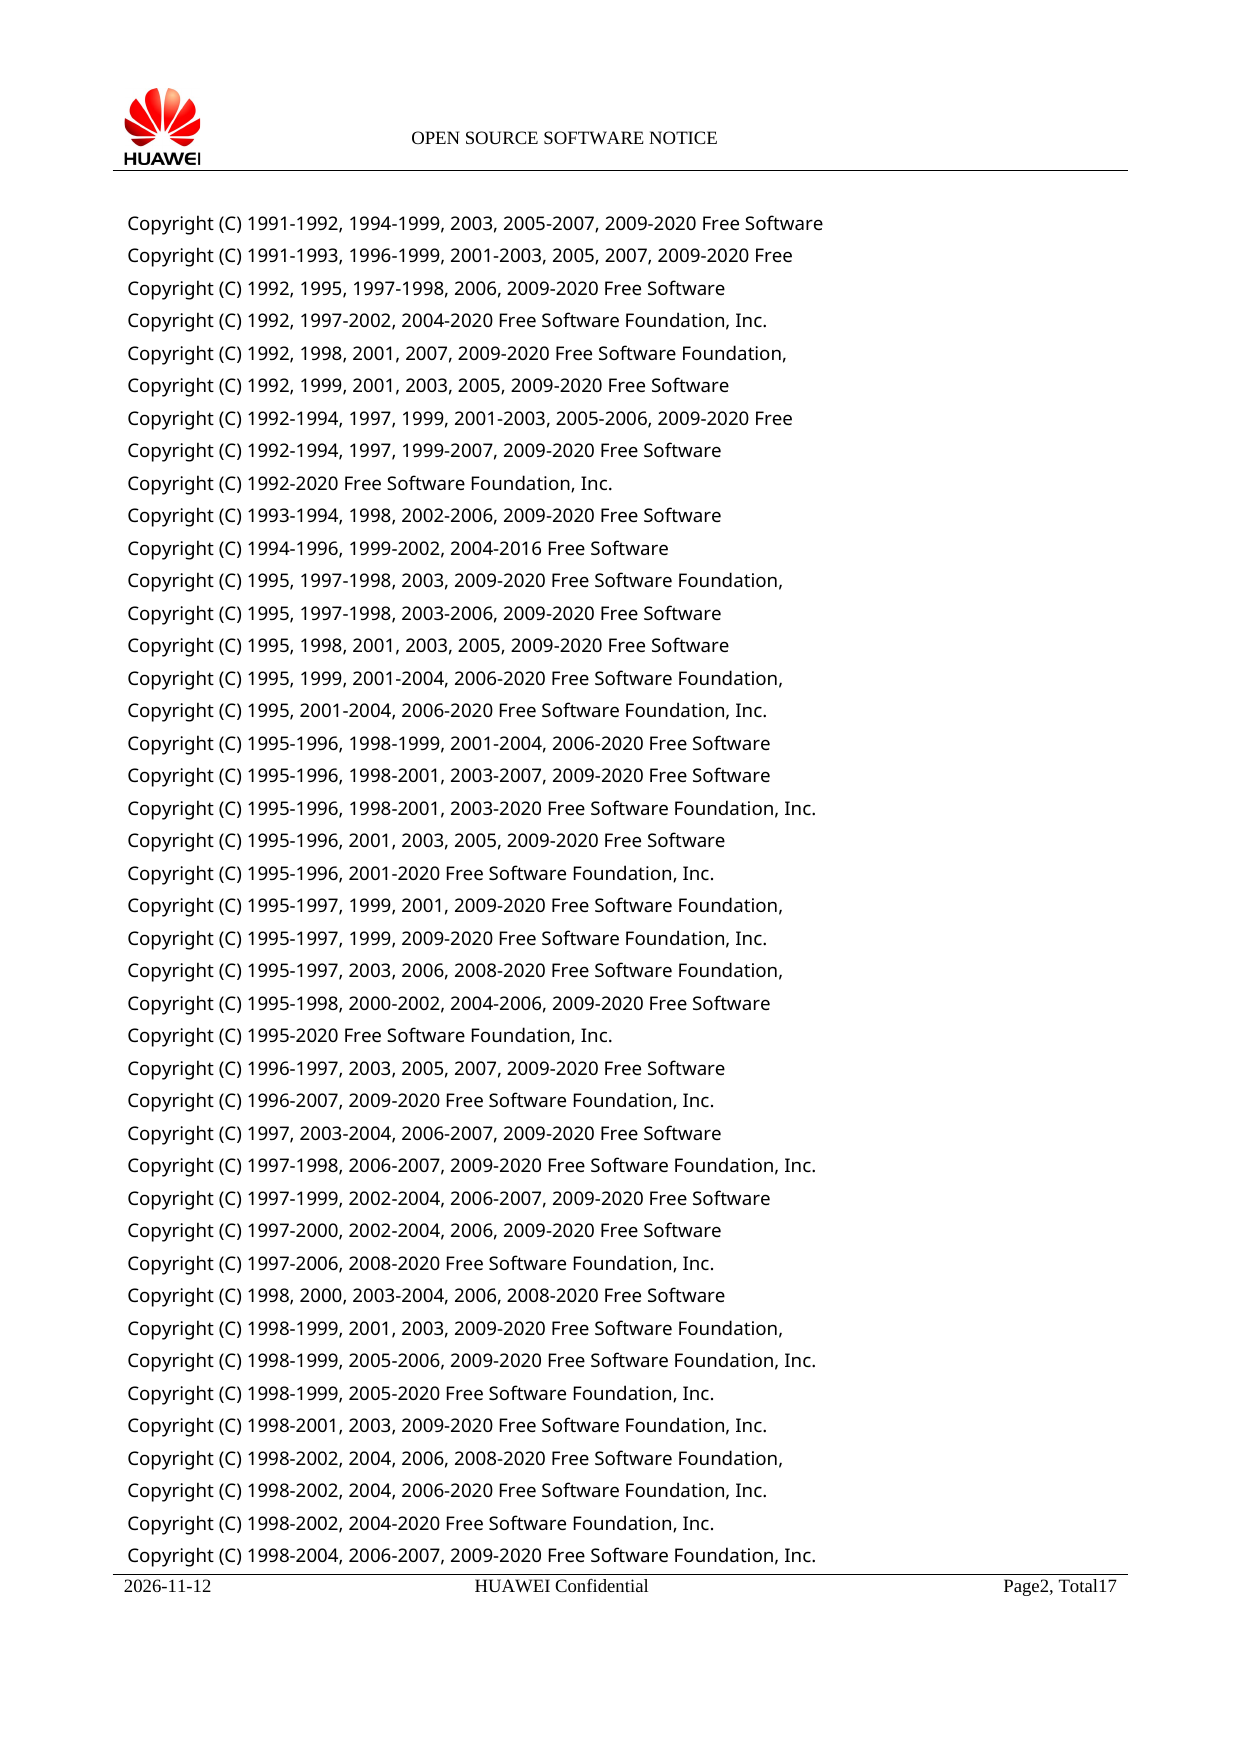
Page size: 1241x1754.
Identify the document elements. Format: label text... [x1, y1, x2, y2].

text Copyright (C) 1991-1993, 1996-1999, 2001-2003, 2005, 2007, 2009-2020 Free [112, 239, 1128, 271]
text Copyright (C) 1992, 1999, 2001, 2003, 2005, 2009-2020 Free Software [112, 369, 1128, 401]
text Copyright (C) 1995, 2001-2004, 2006-2020 Free Software Foundation, Inc. [112, 694, 1128, 726]
text Copyright (C) 1992-1994, 1997, 1999, 2001-2003, 2005-2006, 2009-2020 Free [112, 401, 1128, 434]
text Copyright (C) 1998-2004, 2006-2007, 2009-2020 Free Software Foundation, Inc. [112, 1539, 1128, 1571]
text Copyright (C) 1995-1996, 1998-2001, 2003-2007, 2009-2020 Free Software [112, 759, 1128, 791]
text Copyright (C) 1998, 2000, 2003-2004, 2006, 2008-2020 Free Software [112, 1279, 1128, 1311]
text Copyright (C) 1998-2002, 2004-2020 Free Software Foundation, Inc. [112, 1506, 1128, 1539]
text Copyright (C) 1994-1996, 1999-2002, 2004-2016 Free Software [112, 531, 1128, 564]
text Copyright (C) 1991-1992, 1994-1999, 2003, 2005-2007, 2009-2020 Free Software [112, 206, 1128, 239]
text Copyright (C) 1998-1999, 2005-2006, 2009-2020 Free Software Foundation, Inc. [112, 1344, 1128, 1376]
picture [124, 88, 201, 165]
text Copyright (C) 1998-2002, 2004, 2006-2020 Free Software Foundation, Inc. [112, 1474, 1128, 1506]
text Copyright (C) 1998-1999, 2005-2020 Free Software Foundation, Inc. [112, 1376, 1128, 1409]
text Copyright (C) 1995, 1997-1998, 2003-2006, 2009-2020 Free Software [112, 596, 1128, 629]
text Copyright (C) 1995-1996, 1998-2001, 2003-2020 Free Software Foundation, Inc. [112, 791, 1128, 824]
text Copyright (C) 1995-1998, 2000-2002, 2004-2006, 2009-2020 Free Software [112, 986, 1128, 1019]
text Copyright (C) 1996-2007, 2009-2020 Free Software Foundation, Inc. [112, 1084, 1128, 1116]
text Copyright (C) 1998-1999, 2001, 2003, 2009-2020 Free Software Foundation, [112, 1311, 1128, 1344]
text Copyright (C) 1995, 1998, 2001, 2003, 2005, 2009-2020 Free Software [112, 629, 1128, 661]
text Copyright (C) 1992, 1998, 2001, 2007, 2009-2020 Free Software Foundation, [112, 336, 1128, 369]
text Copyright (C) 1995-1997, 1999, 2001, 2009-2020 Free Software Foundation, [112, 889, 1128, 921]
text Copyright (C) 1996-1997, 2003, 2005, 2007, 2009-2020 Free Software [112, 1051, 1128, 1084]
text Copyright (C) 1995, 1999, 2001-2004, 2006-2020 Free Software Foundation, [112, 661, 1128, 694]
text Copyright (C) 1997-1999, 2002-2004, 2006-2007, 2009-2020 Free Software [112, 1181, 1128, 1214]
text Copyright (C) 1995-1997, 1999, 2009-2020 Free Software Foundation, Inc. [112, 921, 1128, 954]
text Copyright (C) 1995-2020 Free Software Foundation, Inc. [112, 1019, 1128, 1051]
text Copyright (C) 1997-2000, 2002-2004, 2006, 2009-2020 Free Software [112, 1214, 1128, 1246]
text Copyright (C) 1997-2006, 2008-2020 Free Software Foundation, Inc. [112, 1246, 1128, 1279]
text Copyright (C) 1998-2002, 2004, 2006, 2008-2020 Free Software Foundation, [112, 1441, 1128, 1474]
text Copyright (C) 1995-1996, 1998-1999, 2001-2004, 2006-2020 Free Software [112, 726, 1128, 759]
text Copyright (C) 1995-1996, 2001, 2003, 2005, 2009-2020 Free Software [112, 824, 1128, 856]
text Copyright (C) 1992, 1997-2002, 2004-2020 Free Software Foundation, Inc. [112, 304, 1128, 336]
text Copyright (C) 1998-2001, 2003, 2009-2020 Free Software Foundation, Inc. [112, 1409, 1128, 1441]
text Copyright (C) 1995-1996, 2001-2020 Free Software Foundation, Inc. [112, 856, 1128, 889]
text Copyright (C) 1993-1994, 1998, 2002-2006, 2009-2020 Free Software [112, 499, 1128, 531]
text Copyright (C) 1995-1997, 2003, 2006, 2008-2020 Free Software Foundation, [112, 954, 1128, 986]
text Copyright (C) 1992, 1995, 1997-1998, 2006, 2009-2020 Free Software [112, 271, 1128, 304]
text Copyright (C) 1997, 2003-2004, 2006-2007, 2009-2020 Free Software [112, 1116, 1128, 1149]
text Copyright (C) 1997-1998, 2006-2007, 2009-2020 Free Software Foundation, Inc. [112, 1149, 1128, 1181]
text Copyright (C) 1992-1994, 1997, 1999-2007, 2009-2020 Free Software [112, 434, 1128, 466]
text Copyright (C) 1992-2020 Free Software Foundation, Inc. [112, 466, 1128, 499]
text Copyright (C) 1995, 1997-1998, 2003, 2009-2020 Free Software Foundation, [112, 564, 1128, 596]
